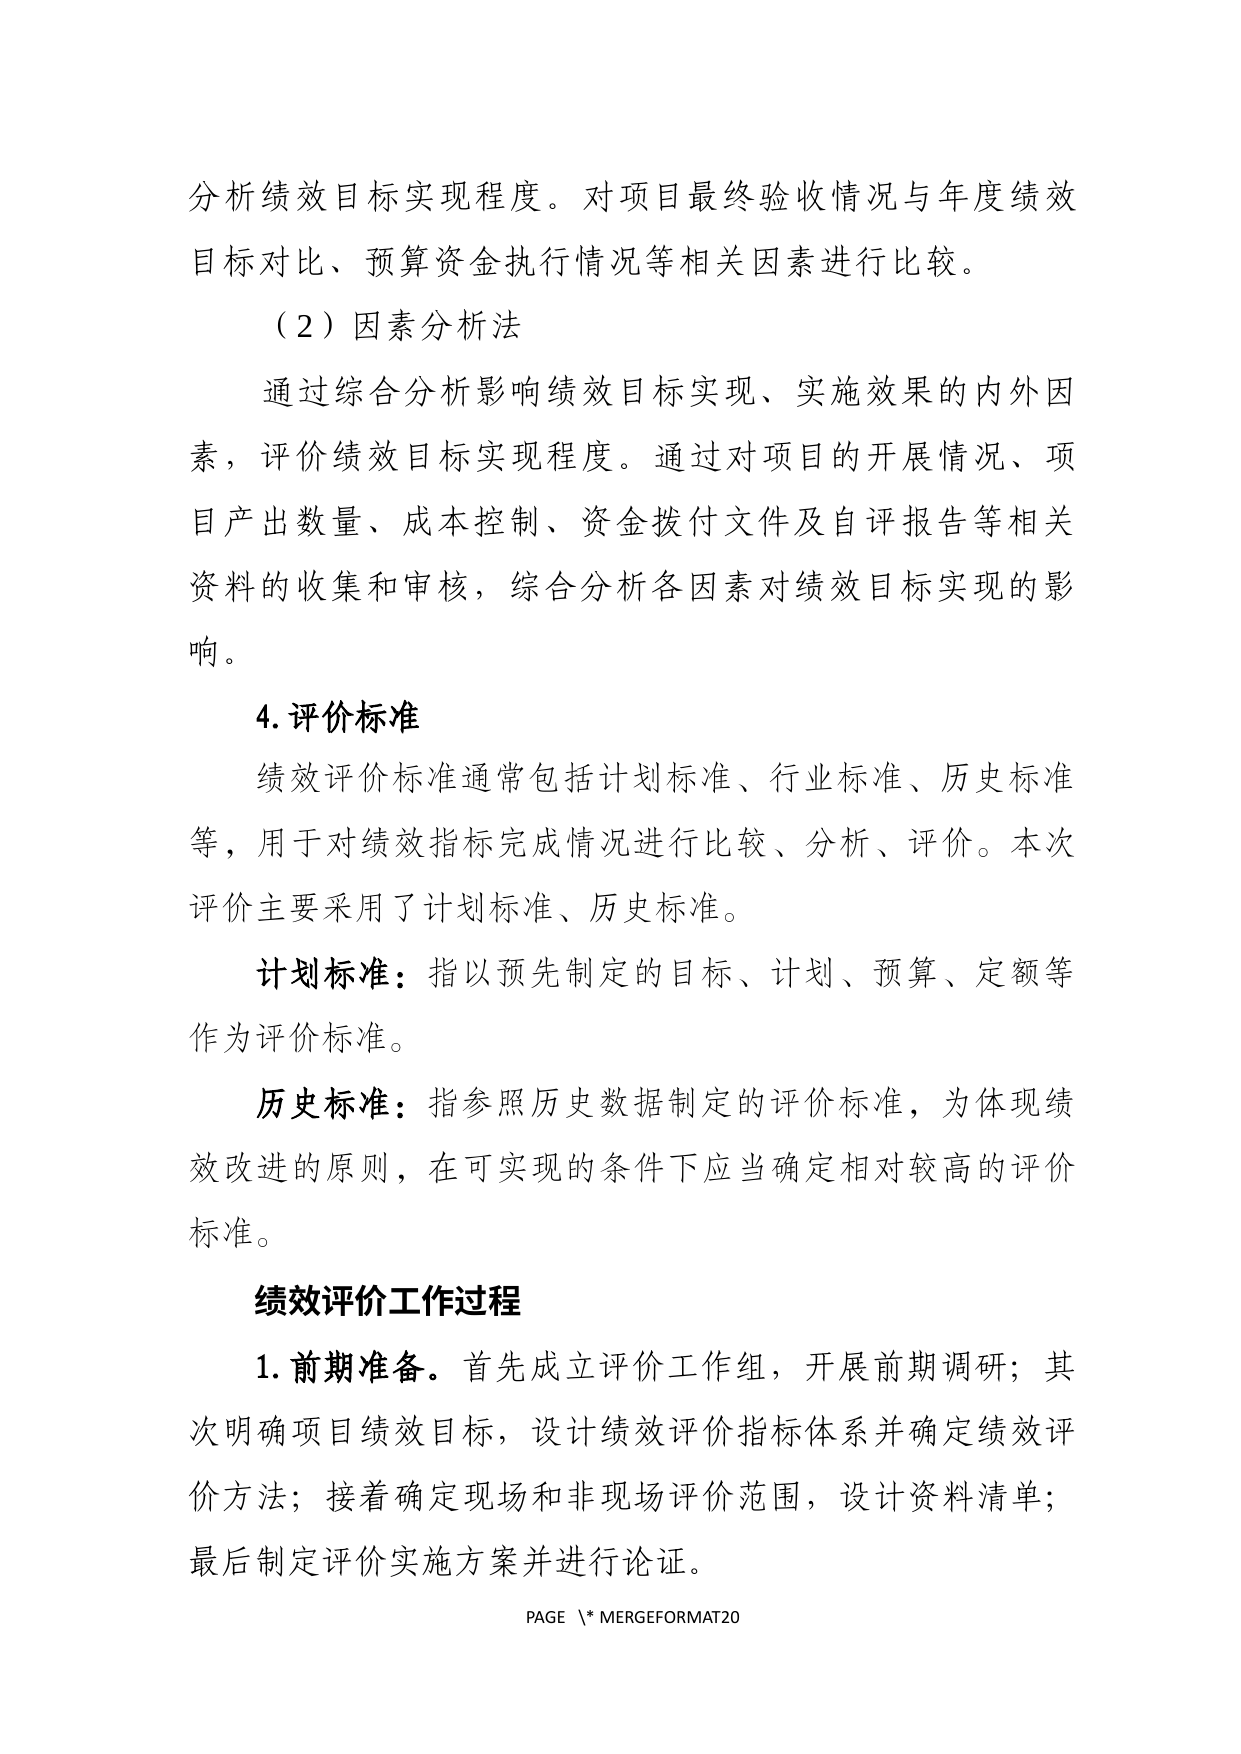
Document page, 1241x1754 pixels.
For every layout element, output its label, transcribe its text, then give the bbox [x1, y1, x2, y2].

text 4.评价标准 [187, 682, 1078, 747]
title 绩效评价工作过程 [187, 1267, 1078, 1332]
text 历史标准：指参照历史数据制定的评价标准，为体现绩效改进的原则，在可实现的条件下应当确定相对较高的评价标准。 [187, 1072, 1078, 1267]
text 绩效评价标准通常包括计划标准、行业标准、历史标准等，用于对绩效指标完成情况进行比较、分析、评价。本次评价主要采用了计划标准、历史标准。 [187, 747, 1078, 942]
text 计划标准：指以预先制定的目标、计划、预算、定额等作为评价标准。 [187, 942, 1078, 1072]
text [187, 162, 1078, 292]
text 1.前期准备。首先成立评价工作组，开展前期调研；其次明确项目绩效目标，设计绩效评价指标体系并确定绩效评价方法；接着确定现场和非现场评价范围，设计资料清单；最后制定评价实施方案并进行论证。 [187, 1332, 1078, 1592]
text （2）因素分析法 [187, 292, 1078, 357]
text 通过综合分析影响绩效目标实现、实施效果的内外因素，评价绩效目标实现程度。通过对项目的开展情况、项目产出数量、成本控制、资金拨付文件及自评报告等相关资料的收集和审核，综合分析各因素对绩效目标实现的影响。 [187, 357, 1078, 682]
